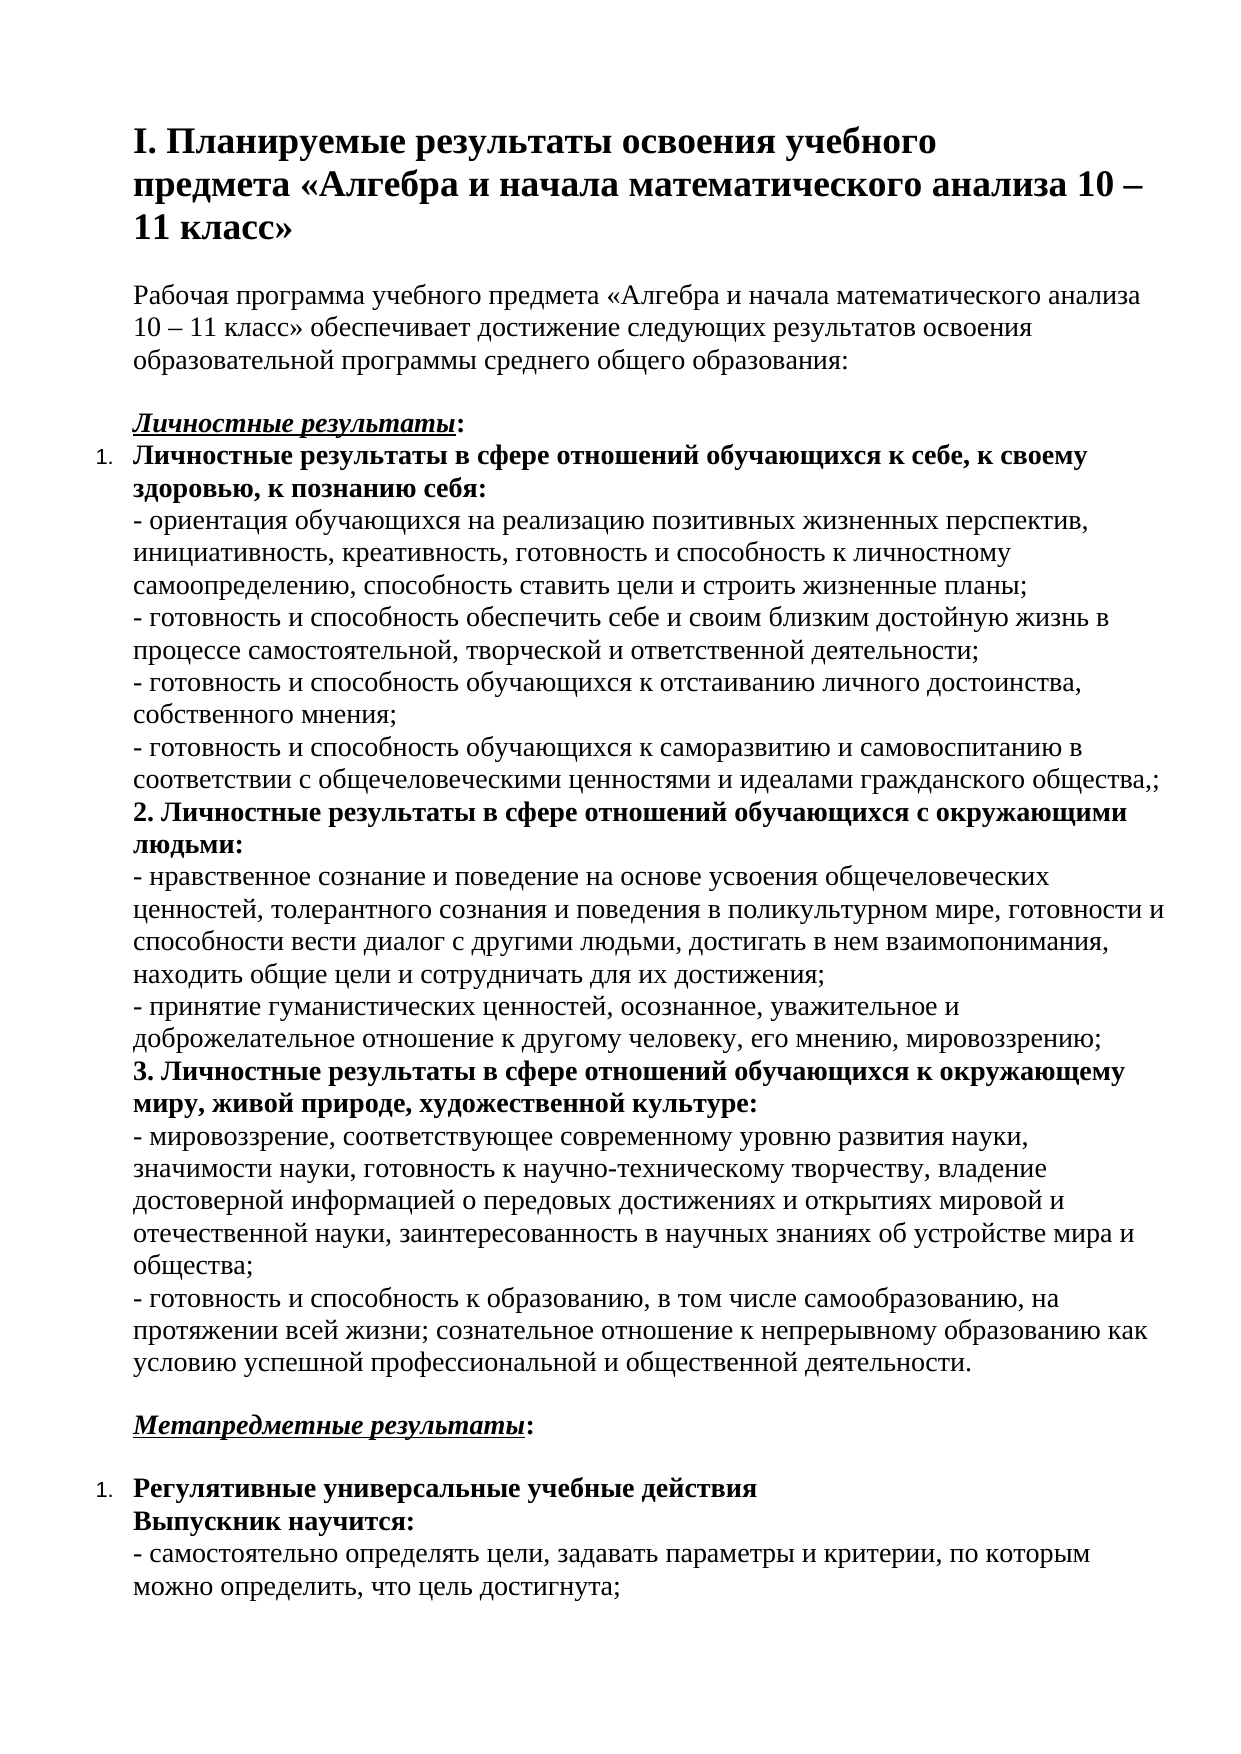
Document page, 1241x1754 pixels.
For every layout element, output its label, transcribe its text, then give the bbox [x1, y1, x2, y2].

list Регулятивные универсальные учебные действия [95, 1471, 1166, 1504]
text - готовность и способность обучающихся к отстаиванию личного достоинства, собственного мнения; [133, 665, 1166, 730]
text - ориентация обучающихся на реализацию позитивных жизненных перспектив, инициативность, креативность, готовность и способность к личностному самоопределению, способность ставить цели и строить жизненные планы; [133, 503, 1166, 600]
text - готовность и способность обучающихся к саморазвитию и самовоспитанию в соответствии с общечеловеческими ценностями и идеалами гражданского общества,; [133, 730, 1166, 795]
text - самостоятельно определять цели, задавать параметры и критерии, по которым можно определить, что цель достигнута; [133, 1536, 1166, 1601]
text - мировоззрение, соответствующее современному уровню развития науки, значимости науки, готовность к научно-техническому творчеству, владение достоверной информацией о передовых достижениях и открытиях мировой и отечественной науки, заинтересованность в научных знаниях об устройстве мира и общества; [133, 1119, 1166, 1281]
text 2. Личностные результаты в сфере отношений обучающихся с окружающими людьми: [133, 795, 1166, 859]
list Личностные результаты в сфере отношений обучающихся к себе, к своему здоровью, к познанию себя: [95, 438, 1166, 503]
text - принятие гуманистических ценностей, осознанное, уважительное и доброжелательное отношение к другому человеку, его мнению, мировоззрению; [133, 989, 1166, 1054]
text Метапредметные результаты: [133, 1408, 1166, 1441]
text - готовность и способность обеспечить себе и своим близким достойную жизнь в процессе самостоятельной, творческой и ответственной деятельности; [133, 600, 1166, 665]
text Рабочая программа учебного предмета «Алгебра и начала математического анализа 10 – 11 класс» обеспечивает достижение следующих результатов освоения образовательной программы среднего общего образования: [133, 278, 1166, 375]
text Личностные результаты: [133, 406, 1166, 438]
text Выпускник научится: [133, 1504, 1166, 1536]
text I. Планируемые результаты освоения учебного предмета «Алгебра и начала математического анализа 10 – 11 класс» [133, 118, 1166, 247]
text 3. Личностные результаты в сфере отношений обучающихся к окружающему миру, живой природе, художественной культуре: [133, 1054, 1166, 1119]
text - нравственное сознание и поведение на основе усвоения общечеловеческих ценностей, толерантного сознания и поведения в поликультурном мире, готовности и способности вести диалог с другими людьми, достигать в нем взаимопонимания, находить общие цели и сотрудничать для их достижения; [133, 859, 1166, 989]
text - готовность и способность к образованию, в том числе самообразованию, на протяжении всей жизни; сознательное отношение к непрерывному образованию как условию успешной профессиональной и общественной деятельности. [133, 1281, 1166, 1378]
